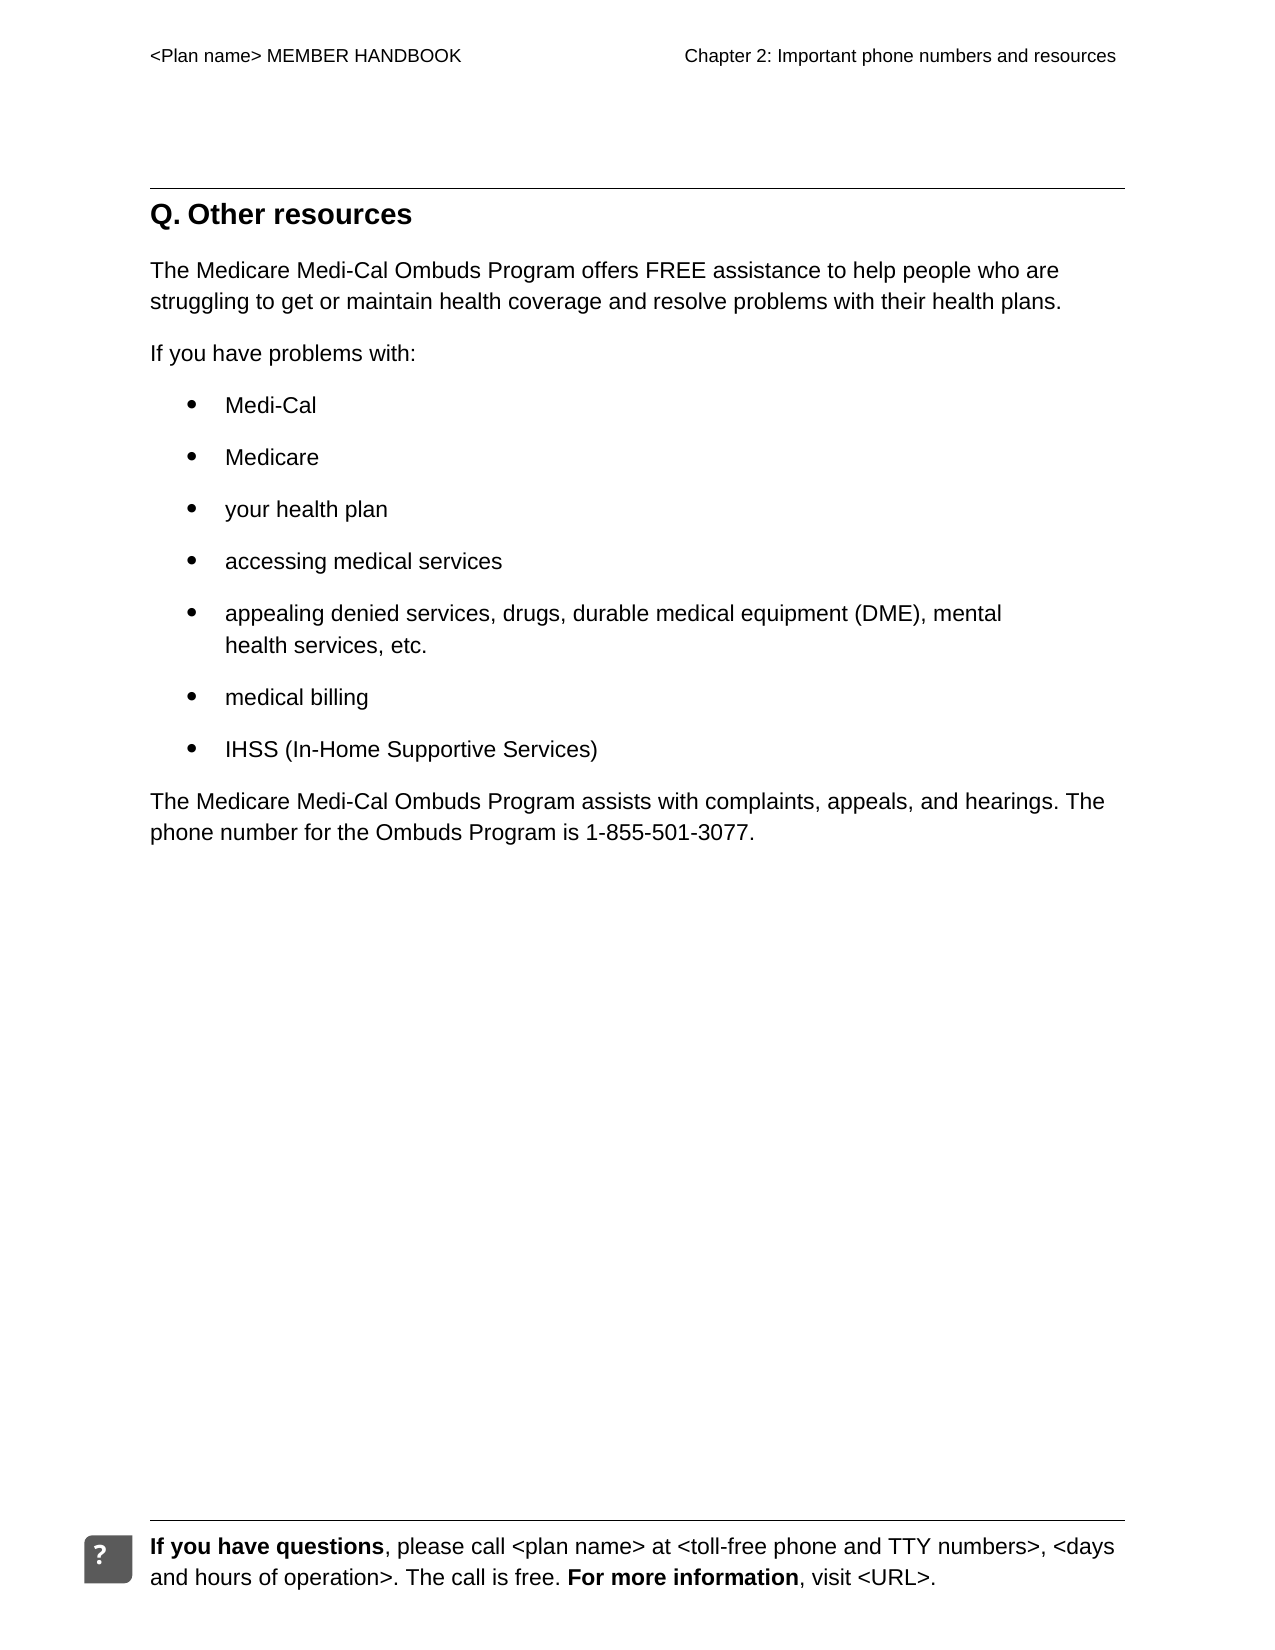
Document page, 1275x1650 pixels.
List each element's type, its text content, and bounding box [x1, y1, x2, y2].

list appealing denied services, drugs, durable medical equipment (DME), mental health services, etc. [187, 597, 1050, 659]
list medical billing [187, 680, 1050, 711]
list IHSS (In-Home Supportive Services) [187, 732, 1050, 763]
list accessing medical services [187, 545, 1050, 576]
text The Medicare Medi-Cal Ombuds Program offers FREE assistance to help people who are struggling to get or maintain health coverage and resolve problems with their health plans. [150, 253, 1125, 316]
text The Medicare Medi-Cal Ombuds Program assists with complaints, appeals, and hearings. The phone number for the Ombuds Program is 1-855-501-3077. [150, 784, 1125, 847]
text If you have problems with: [150, 336, 1125, 368]
list Medicare [187, 441, 1050, 472]
list your health plan [187, 493, 1050, 524]
subtitle Other resources [150, 189, 1125, 232]
list Medi-Cal [187, 388, 1050, 420]
